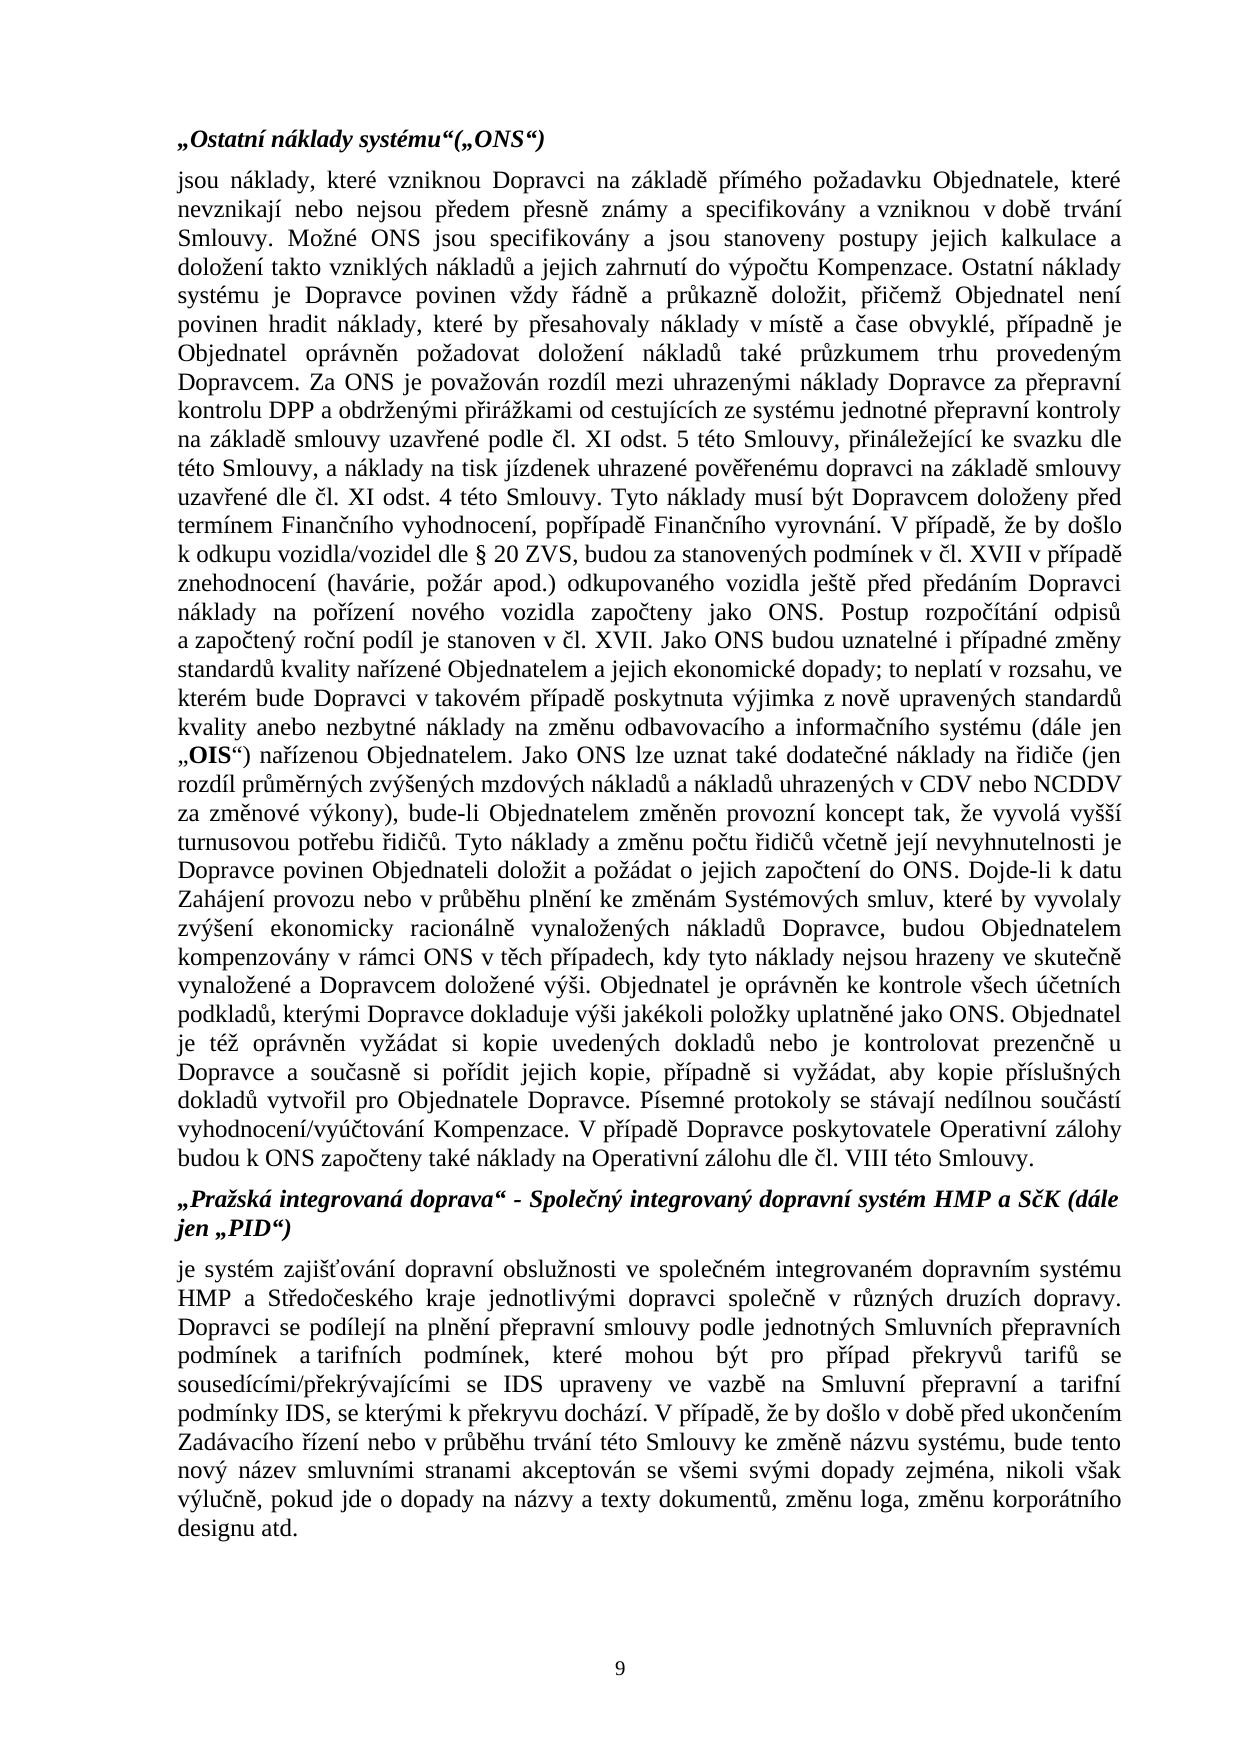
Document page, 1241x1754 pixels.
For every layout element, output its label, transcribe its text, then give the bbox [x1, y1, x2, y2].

text „Ostatní náklady systému“(„ONS“) [177, 124, 1122, 153]
text „Pražská integrovaná doprava“ - Společný integrovaný dopravní systém HMP a SčK (dále jen „PID“) [177, 1184, 1122, 1242]
text je systém zajišťování dopravní obslužnosti ve společném integrovaném dopravním systému HMP a Středočeského kraje jednotlivými dopravci společně v různých druzích dopravy. Dopravci se podílejí na plnění přepravní smlouvy podle jednotných Smluvních přepravních podmínek a tarifních podmínek, které mohou být pro případ překryvů tarifů se sousedícími/překrývajícími se IDS upraveny ve vazbě na Smluvní přepravní a tarifní podmínky IDS, se kterými k překryvu dochází. V případě, že by došlo v době před ukončením Zadávacího řízení nebo v průběhu trvání této Smlouvy ke změně názvu systému, bude tento nový název smluvními stranami akceptován se všemi svými dopady zejména, nikoli však výlučně, pokud jde o dopady na názvy a texty dokumentů, změnu loga, změnu korporátního designu atd. [177, 1254, 1122, 1542]
text jsou náklady, které vzniknou Dopravci na základě přímého požadavku Objednatele, které nevznikají nebo nejsou předem přesně známy a specifikovány a vzniknou v době trvání Smlouvy. Možné ONS jsou specifikovány a jsou stanoveny postupy jejich kalkulace a doložení takto vzniklých nákladů a jejich zahrnutí do výpočtu Kompenzace. Ostatní náklady systému je Dopravce povinen vždy řádně a průkazně doložit, přičemž Objednatel není povinen hradit náklady, které by přesahovaly náklady v místě a čase obvyklé, případně je Objednatel oprávněn požadovat doložení nákladů také průzkumem trhu provedeným Dopravcem. Za ONS je považován rozdíl mezi uhrazenými náklady Dopravce za přepravní kontrolu DPP a obdrženými přirážkami od cestujících ze systému jednotné přepravní kontroly na základě smlouvy uzavřené podle čl. XI odst. 5 této Smlouvy, přináležející ke svazku dle této Smlouvy, a náklady na tisk jízdenek uhrazené pověřenému dopravci na základě smlouvy uzavřené dle čl. XI odst. 4 této Smlouvy. Tyto náklady musí být Dopravcem doloženy před termínem Finančního vyhodnocení, popřípadě Finančního vyrovnání. V případě, že by došlo k odkupu vozidla/vozidel dle § 20 ZVS, budou za stanovených podmínek v čl. XVII v případě znehodnocení (havárie, požár apod.) odkupovaného vozidla ještě před předáním Dopravci náklady na pořízení nového vozidla započteny jako ONS. Postup rozpočítání odpisů a započtený roční podíl je stanoven v čl. XVII. Jako ONS budou uznatelné i případné změny standardů kvality nařízené Objednatelem a jejich ekonomické dopady; to neplatí v rozsahu, ve kterém bude Dopravci v takovém případě poskytnuta výjimka z nově upravených standardů kvality anebo nezbytné náklady na změnu odbavovacího a informačního systému (dále jen „OIS“) nařízenou Objednatelem. Jako ONS lze uznat také dodatečné náklady na řidiče (jen rozdíl průměrných zvýšených mzdových nákladů a nákladů uhrazených v CDV nebo NCDDV za změnové výkony), bude-li Objednatelem změněn provozní koncept tak, že vyvolá vyšší turnusovou potřebu řidičů. Tyto náklady a změnu počtu řidičů včetně její nevyhnutelnosti je Dopravce povinen Objednateli doložit a požádat o jejich započtení do ONS. Dojde-li k datu Zahájení provozu nebo v průběhu plnění ke změnám Systémových smluv, které by vyvolaly zvýšení ekonomicky racionálně vynaložených nákladů Dopravce, budou Objednatelem kompenzovány v rámci ONS v těch případech, kdy tyto náklady nejsou hrazeny ve skutečně vynaložené a Dopravcem doložené výši. Objednatel je oprávněn ke kontrole všech účetních podkladů, kterými Dopravce dokladuje výši jakékoli položky uplatněné jako ONS. Objednatel je též oprávněn vyžádat si kopie uvedených dokladů nebo je kontrolovat prezenčně u Dopravce a současně si pořídit jejich kopie, případně si vyžádat, aby kopie příslušných dokladů vytvořil pro Objednatele Dopravce. Písemné protokoly se stávají nedílnou součástí vyhodnocení/vyúčtování Kompenzace. V případě Dopravce poskytovatele Operativní zálohy budou k ONS započteny také náklady na Operativní zálohu dle čl. VIII této Smlouvy. [177, 165, 1122, 1172]
